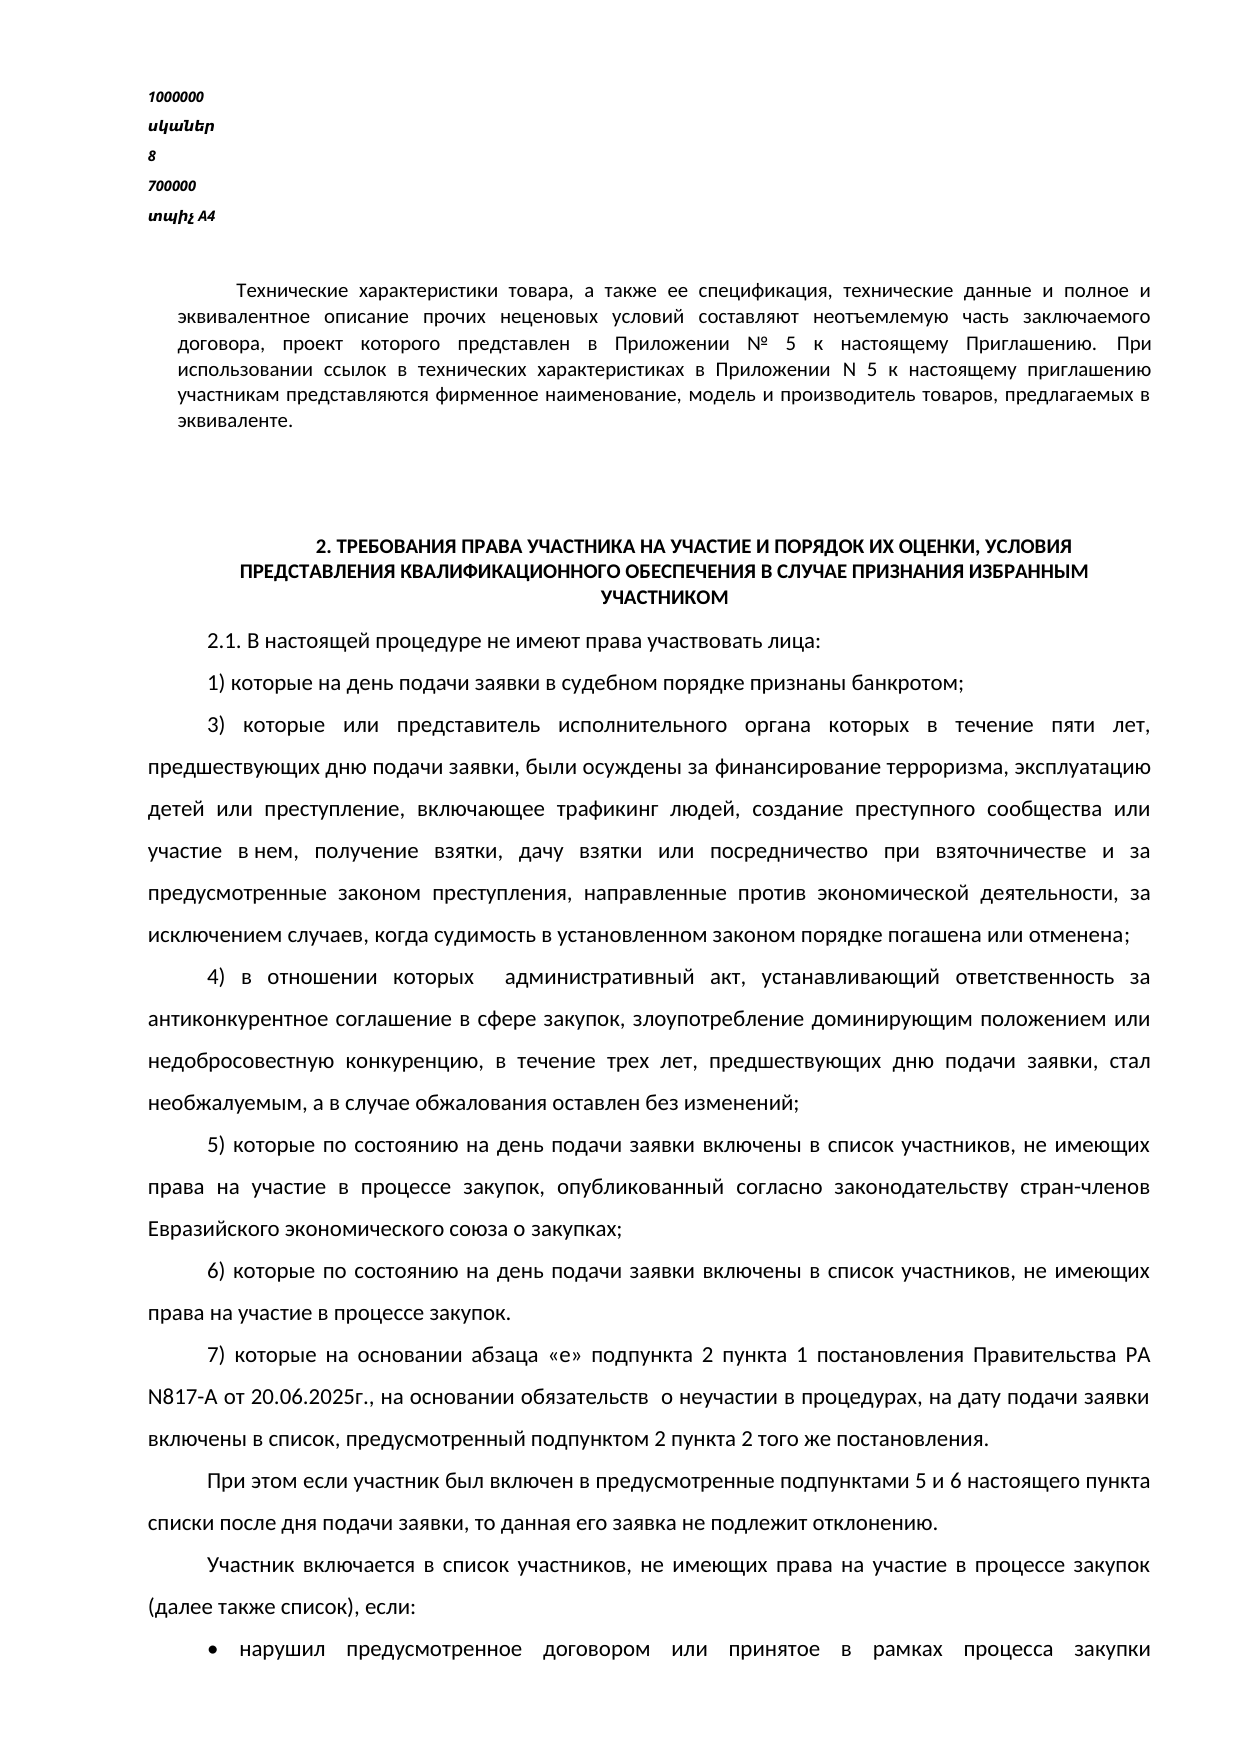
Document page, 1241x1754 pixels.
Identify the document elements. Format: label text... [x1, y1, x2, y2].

text 5) которые по состоянию на день подачи заявки включены в список участников, не имеющих права на участие в процессе закупок, опубликованный согласно законодательству стран-членов Евразийского экономического союза о закупках; [148, 1130, 1152, 1242]
text 6) которые по состоянию на день подачи заявки включены в список участников, не имеющих права на участие в процессе закупок. [148, 1256, 1152, 1326]
text Технические характеристики товара, а также ее спецификация, технические данные и полное и эквивалентное описание прочих неценовых условий составляют неотъемлемую часть заключаемого договора, проект которого представлен в Приложении № 5 к настоящему Приглашению. При использовании ссылок в технических характеристиках в Приложении N 5 к настоящему приглашению участникам представляются фирменное наименование, модель и производитель товаров, предлагаемых в эквиваленте. [177, 277, 1152, 432]
text 2.1. В настоящей процедуре не имеют права участвовать лица: [148, 626, 1152, 654]
text 3) которые или представитель исполнительного органа которых в течение пяти лет, предшествующих дню подачи заявки, были осуждены за финансирование терроризма, эксплуатацию детей или преступление, включающее трафикинг людей, создание преступного сообщества или участие в нем, получение взятки, дачу взятки или посредничество при взяточничестве и за предусмотренные законом преступления, направленные против экономической деятельности, за исключением случаев, когда судимость в установленном законом порядке погашена или отменена; [148, 710, 1152, 948]
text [148, 1634, 1152, 1662]
text 7) которые на основании абзаца «е» подпункта 2 пункта 1 постановления Правительства РА N817-А от 20.06.2025г., на основании обязательств o неучастии в процедурах, на дату подачи заявки включены в список, предусмотренный подпунктом 2 пункта 2 того же постановления. [148, 1340, 1152, 1452]
text 4) в отношении которых административный акт, устанавливающий ответственность за антиконкурентное соглашение в сфере закупок, злоупотребление доминирующим положением или недобросовестную конкуренцию, в течение трех лет, предшествующих дню подачи заявки, стал необжалуемым, а в случае обжалования оставлен без изменений; [148, 962, 1152, 1116]
text Участник включается в список участников, не имеющих права на участие в процессе закупок (далее также список), если: [148, 1550, 1152, 1620]
text 1) которые на день подачи заявки в судебном порядке признаны банкротом; [148, 668, 1152, 696]
text 2. ТРЕБОВАНИЯ ПРАВА УЧАСТНИКА НА УЧАСТИЕ И ПОРЯДОК ИХ ОЦЕНКИ, УСЛОВИЯ ПРЕДСТАВЛЕНИЯ КВАЛИФИКАЦИОННОГО ОБЕСПЕЧЕНИЯ В СЛУЧАЕ ПРИЗНАНИЯ ИЗБРАННЫМ УЧАСТНИКОМ [177, 533, 1152, 609]
text При этом если участник был включен в предусмотренные подпунктами 5 и 6 настоящего пункта списки после дня подачи заявки, то данная его заявка не подлежит отклонению. [148, 1466, 1152, 1536]
